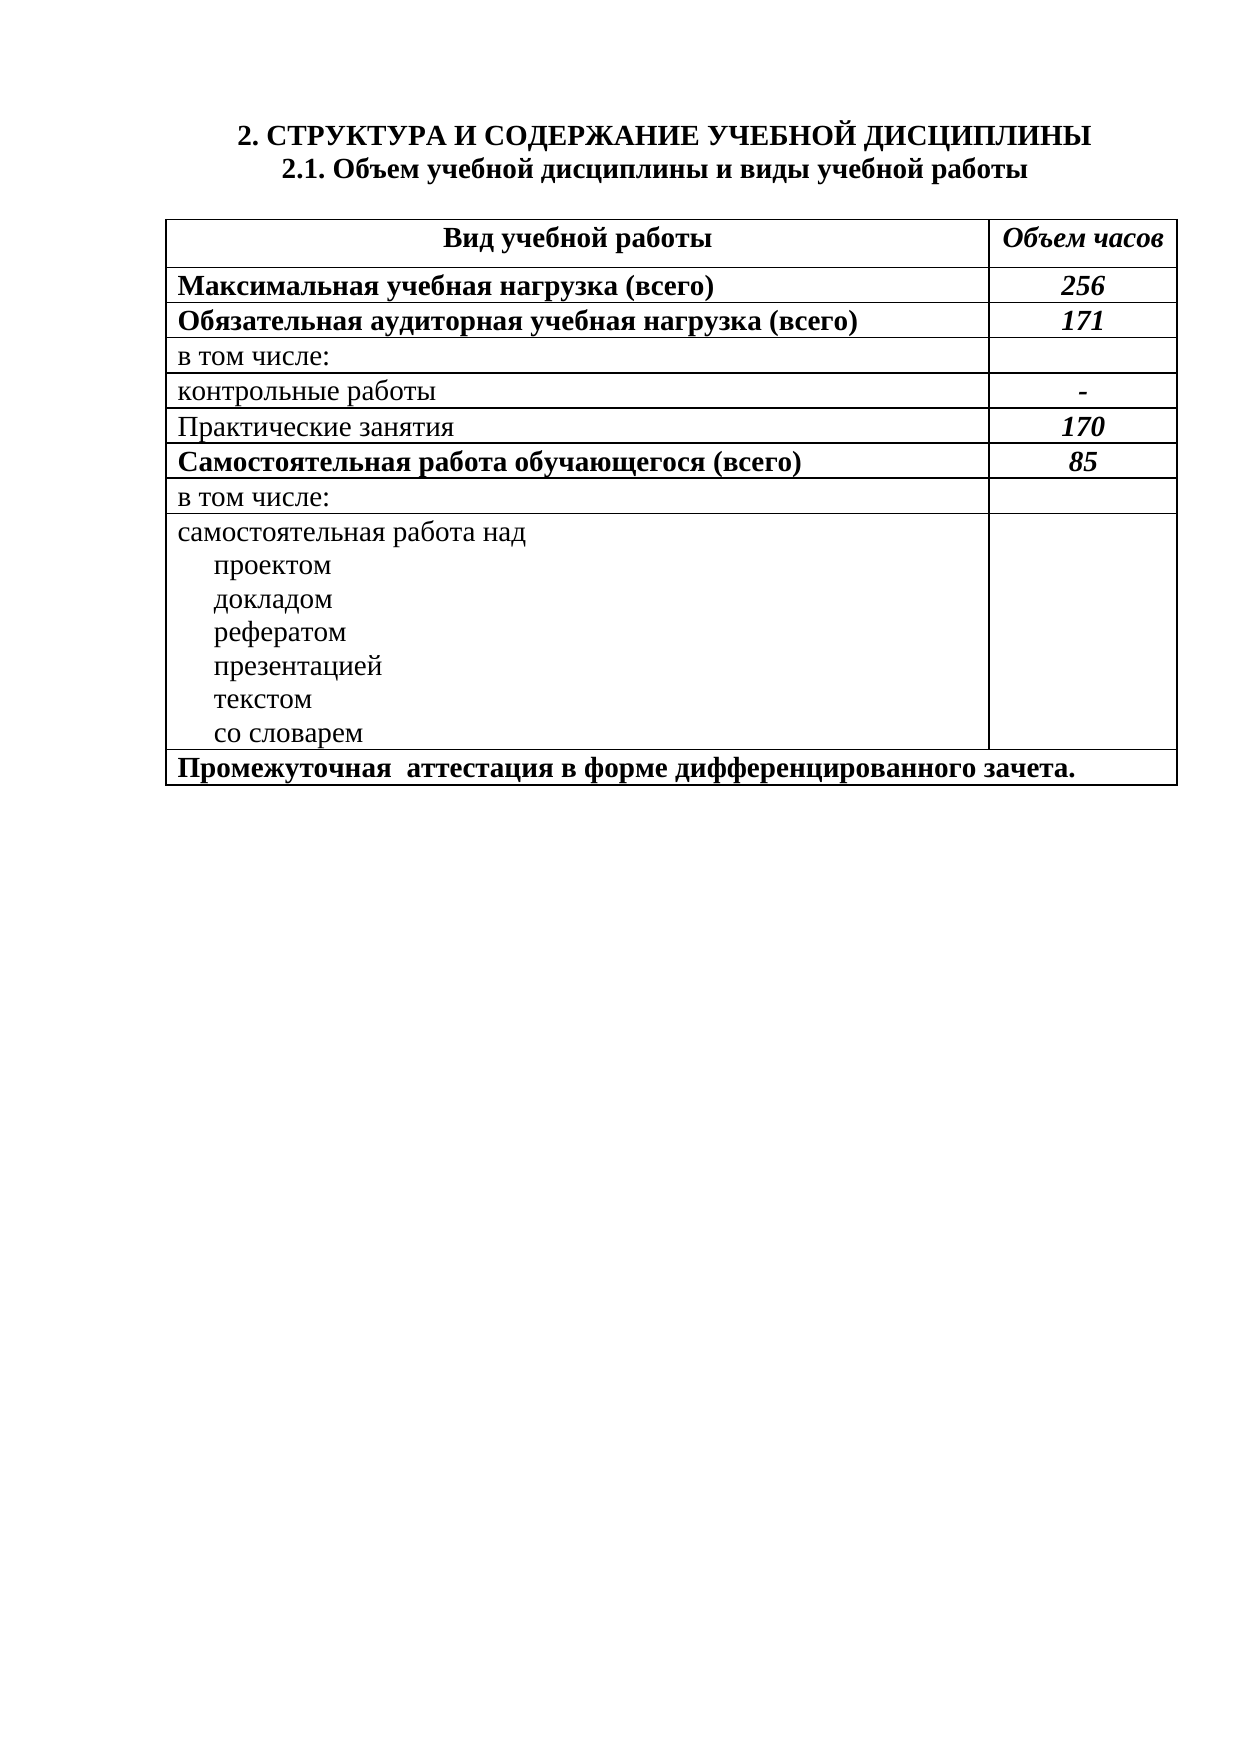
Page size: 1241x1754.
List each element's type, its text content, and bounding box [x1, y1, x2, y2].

table_cell в том числе: [167, 338, 988, 372]
table_cell Промежуточная аттестация в форме дифференцированного зачета. [167, 750, 1176, 784]
text 2. СТРУКТУРА И СОДЕРЖАНИЕ УЧЕБНОЙ ДИСЦИПЛИНЫ [177, 118, 1152, 152]
table_cell - [990, 374, 1176, 407]
table_cell 85 [990, 444, 1176, 477]
table_cell 170 [990, 409, 1176, 442]
table_cell 256 [990, 268, 1176, 302]
table_cell [990, 338, 1176, 372]
text 2.1. Объем учебной дисциплины и виды учебной работы [158, 152, 1152, 185]
table_cell Самостоятельная работа обучающегося (всего) [167, 444, 988, 477]
table_cell контрольные работы [167, 374, 988, 407]
table_cell [990, 514, 1176, 749]
table_cell 171 [990, 303, 1176, 337]
table_cell самостоятельная работа над проектом докладом рефератом презентацией текстом со словарем [167, 514, 988, 749]
table_cell [990, 479, 1176, 512]
table_cell Обязательная аудиторная учебная нагрузка (всего) [167, 303, 988, 337]
table_header Вид учебной работы [167, 220, 988, 267]
table_header Объем часов [990, 220, 1176, 267]
table_cell Практические занятия [167, 409, 988, 442]
table_cell в том числе: [167, 479, 988, 512]
table_cell Максимальная учебная нагрузка (всего) [167, 268, 988, 302]
